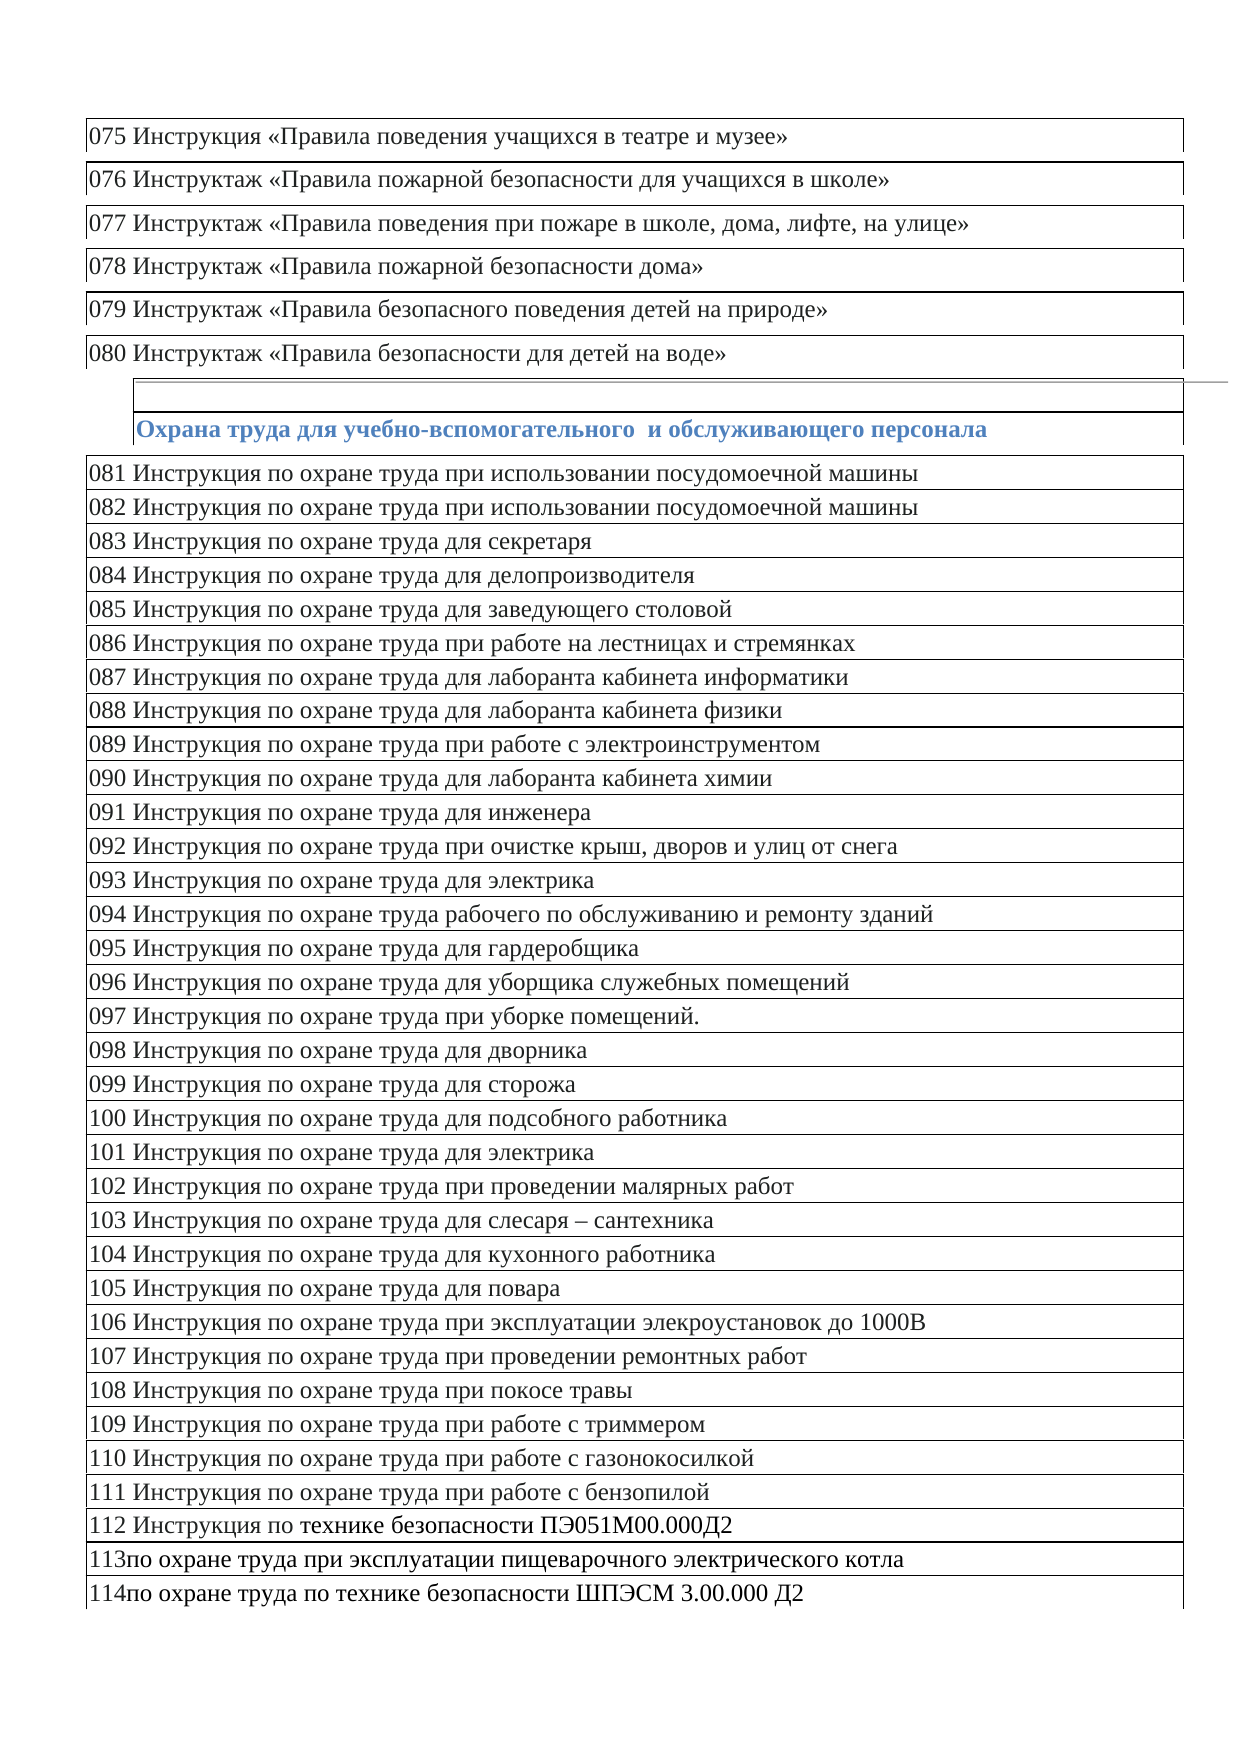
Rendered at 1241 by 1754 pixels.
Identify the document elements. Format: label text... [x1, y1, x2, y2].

text 086 Инструкция по охране труда при работе на лестницах и стремянках [87, 626, 1183, 658]
text 085 Инструкция по охране труда для заведующего столовой [87, 592, 1183, 624]
text 103 Инструкция по охране труда для слесаря – сантехника [87, 1203, 1183, 1236]
text 109 Инструкция по охране труда при работе с триммером [87, 1407, 1183, 1439]
text 114по охране труда по технике безопасности ШПЭСМ 3.00.000 Д2 [87, 1576, 1183, 1609]
text 112 Инструкция по технике безопасности ПЭ051М00.000Д2 [87, 1509, 1183, 1541]
text 078 Инструктаж «Правила пожарной безопасности дома» [87, 249, 1183, 282]
text 076 Инструктаж «Правила пожарной безопасности для учащихся в школе» [87, 163, 1183, 195]
text 092 Инструкция по охране труда при очистке крыш, дворов и улиц от снега [87, 829, 1183, 862]
text 113по охране труда при эксплуатации пищеварочного электрического котла [87, 1543, 1183, 1575]
text 102 Инструкция по охране труда при проведении малярных работ [87, 1169, 1183, 1202]
text 096 Инструкция по охране труда для уборщика служебных помещений [87, 965, 1183, 998]
text 104 Инструкция по охране труда для кухонного работника [87, 1237, 1183, 1270]
text 082 Инструкция по охране труда при использовании посудомоечной машины [87, 490, 1183, 523]
text 079 Инструктаж «Правила безопасного поведения детей на природе» [87, 293, 1183, 325]
text 084 Инструкция по охране труда для делопроизводителя [87, 558, 1183, 591]
text 093 Инструкция по охране труда для электрика [87, 863, 1183, 896]
text Охрана труда для учебно-вспомогательного и обслуживающего персонала [134, 413, 1183, 445]
text 091 Инструкция по охране труда для инженера [87, 795, 1183, 828]
text 099 Инструкция по охране труда для сторожа [87, 1067, 1183, 1100]
text 100 Инструкция по охране труда для подсобного работника [87, 1101, 1183, 1134]
text 105 Инструкция по охране труда для повара [87, 1271, 1183, 1304]
text 097 Инструкция по охране труда при уборке помещений. [87, 999, 1183, 1032]
text 101 Инструкция по охране труда для электрика [87, 1135, 1183, 1168]
text 111 Инструкция по охране труда при работе с бензопилой [87, 1475, 1183, 1507]
text 088 Инструкция по охране труда для лаборанта кабинета физики [87, 694, 1183, 726]
text 081 Инструкция по охране труда при использовании посудомоечной машины [87, 456, 1183, 489]
text 075 Инструкция «Правила поведения учащихся в театре и музее» [87, 119, 1183, 152]
text 094 Инструкция по охране труда рабочего по обслуживанию и ремонту зданий [87, 897, 1183, 930]
text 087 Инструкция по охране труда для лаборанта кабинета информатики [87, 660, 1183, 692]
text 080 Инструктаж «Правила безопасности для детей на воде» [87, 336, 1183, 369]
text 077 Инструктаж «Правила поведения при пожаре в школе, дома, лифте, на улице» [87, 206, 1183, 239]
text 098 Инструкция по охране труда для дворника [87, 1033, 1183, 1066]
text 106 Инструкция по охране труда при эксплуатации элекроустановок до 1000В [87, 1305, 1183, 1338]
text 110 Инструкция по охране труда при работе с газонокосилкой [87, 1441, 1183, 1473]
text 107 Инструкция по охране труда при проведении ремонтных работ [87, 1339, 1183, 1372]
text 095 Инструкция по охране труда для гардеробщика [87, 931, 1183, 964]
text 108 Инструкция по охране труда при покосе травы [87, 1373, 1183, 1406]
text 089 Инструкция по охране труда при работе с электроинструментом [87, 728, 1183, 760]
text 083 Инструкция по охране труда для секретаря [87, 524, 1183, 557]
text 090 Инструкция по охране труда для лаборанта кабинета химии [87, 761, 1183, 794]
